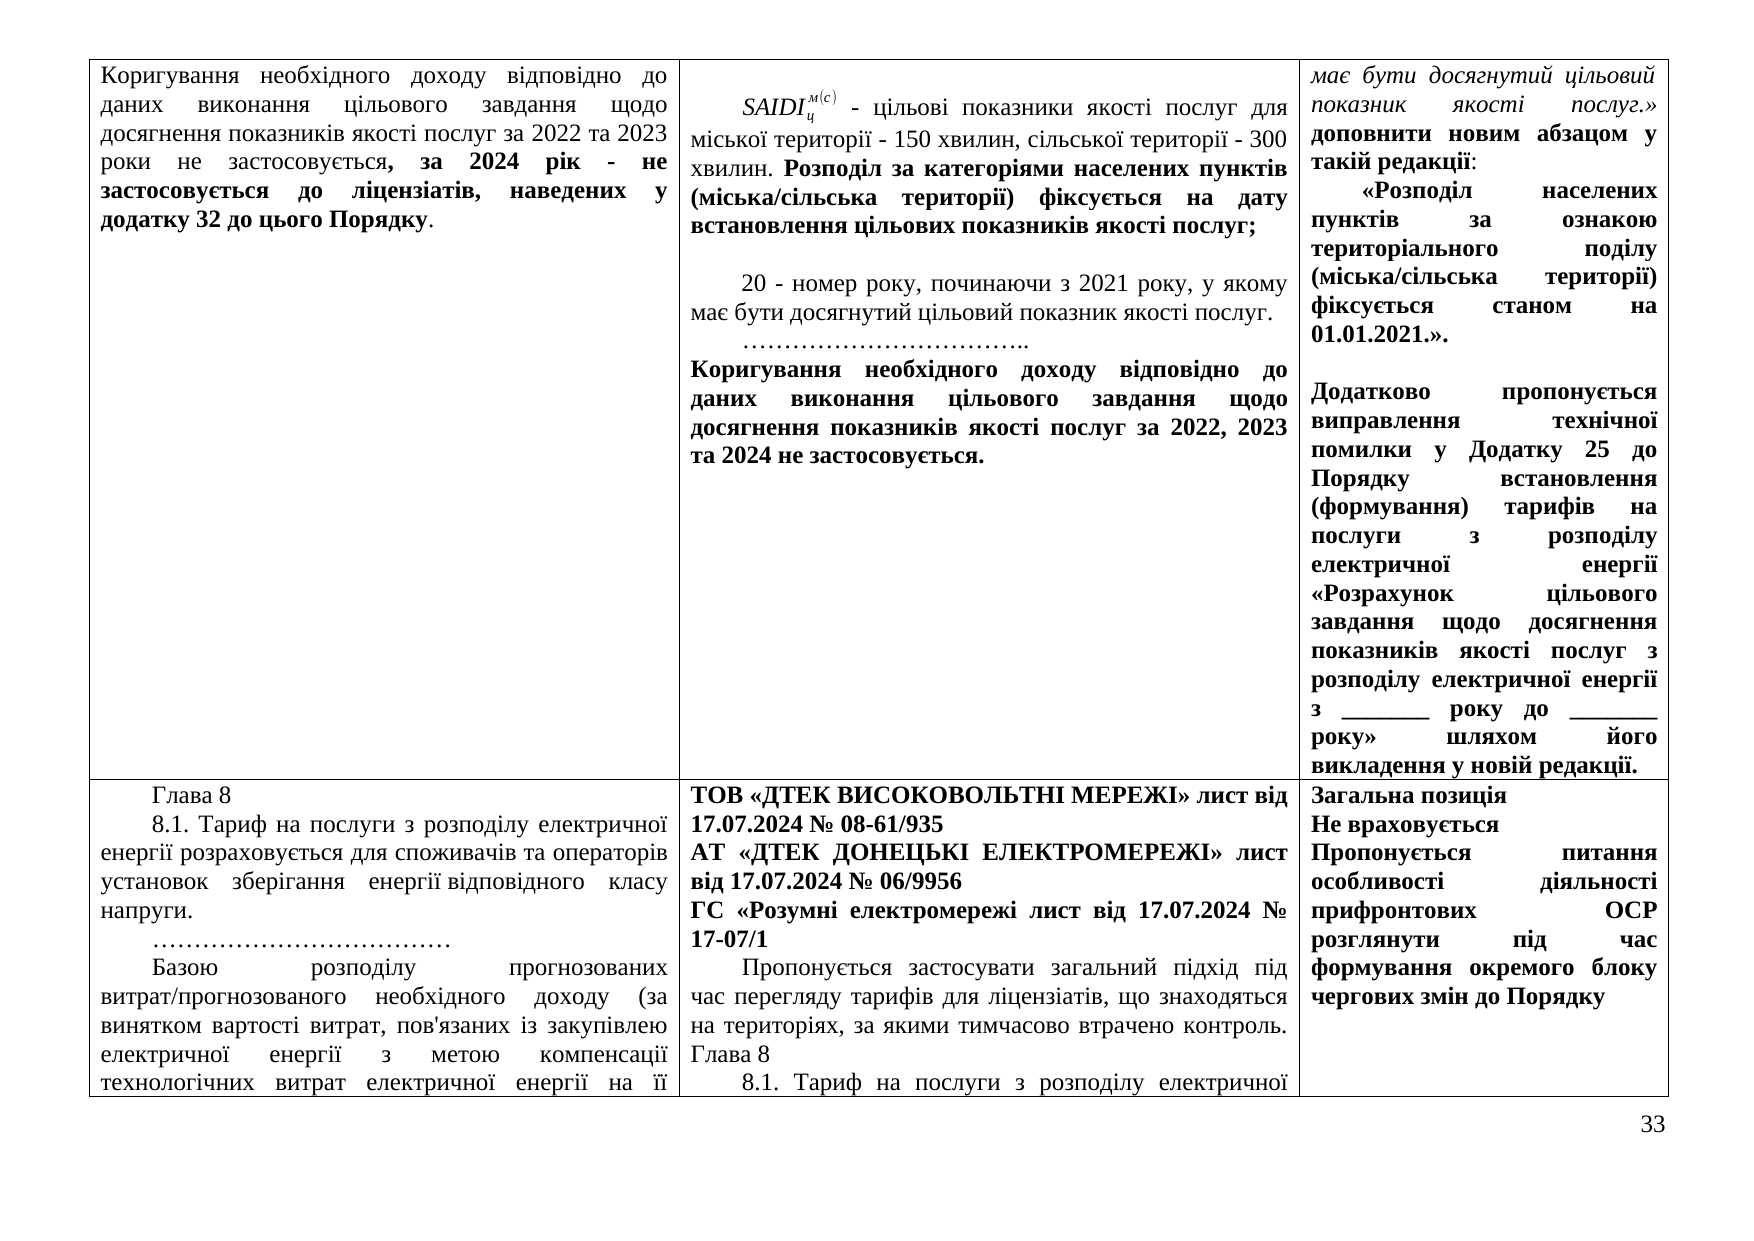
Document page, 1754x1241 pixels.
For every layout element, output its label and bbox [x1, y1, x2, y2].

table_cell [680, 60, 1299, 779]
table_cell [1300, 780, 1668, 1096]
table_cell [680, 780, 1299, 1096]
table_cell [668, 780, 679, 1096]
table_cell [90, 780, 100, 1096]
table_cell [90, 60, 679, 779]
table_cell [1300, 60, 1668, 779]
